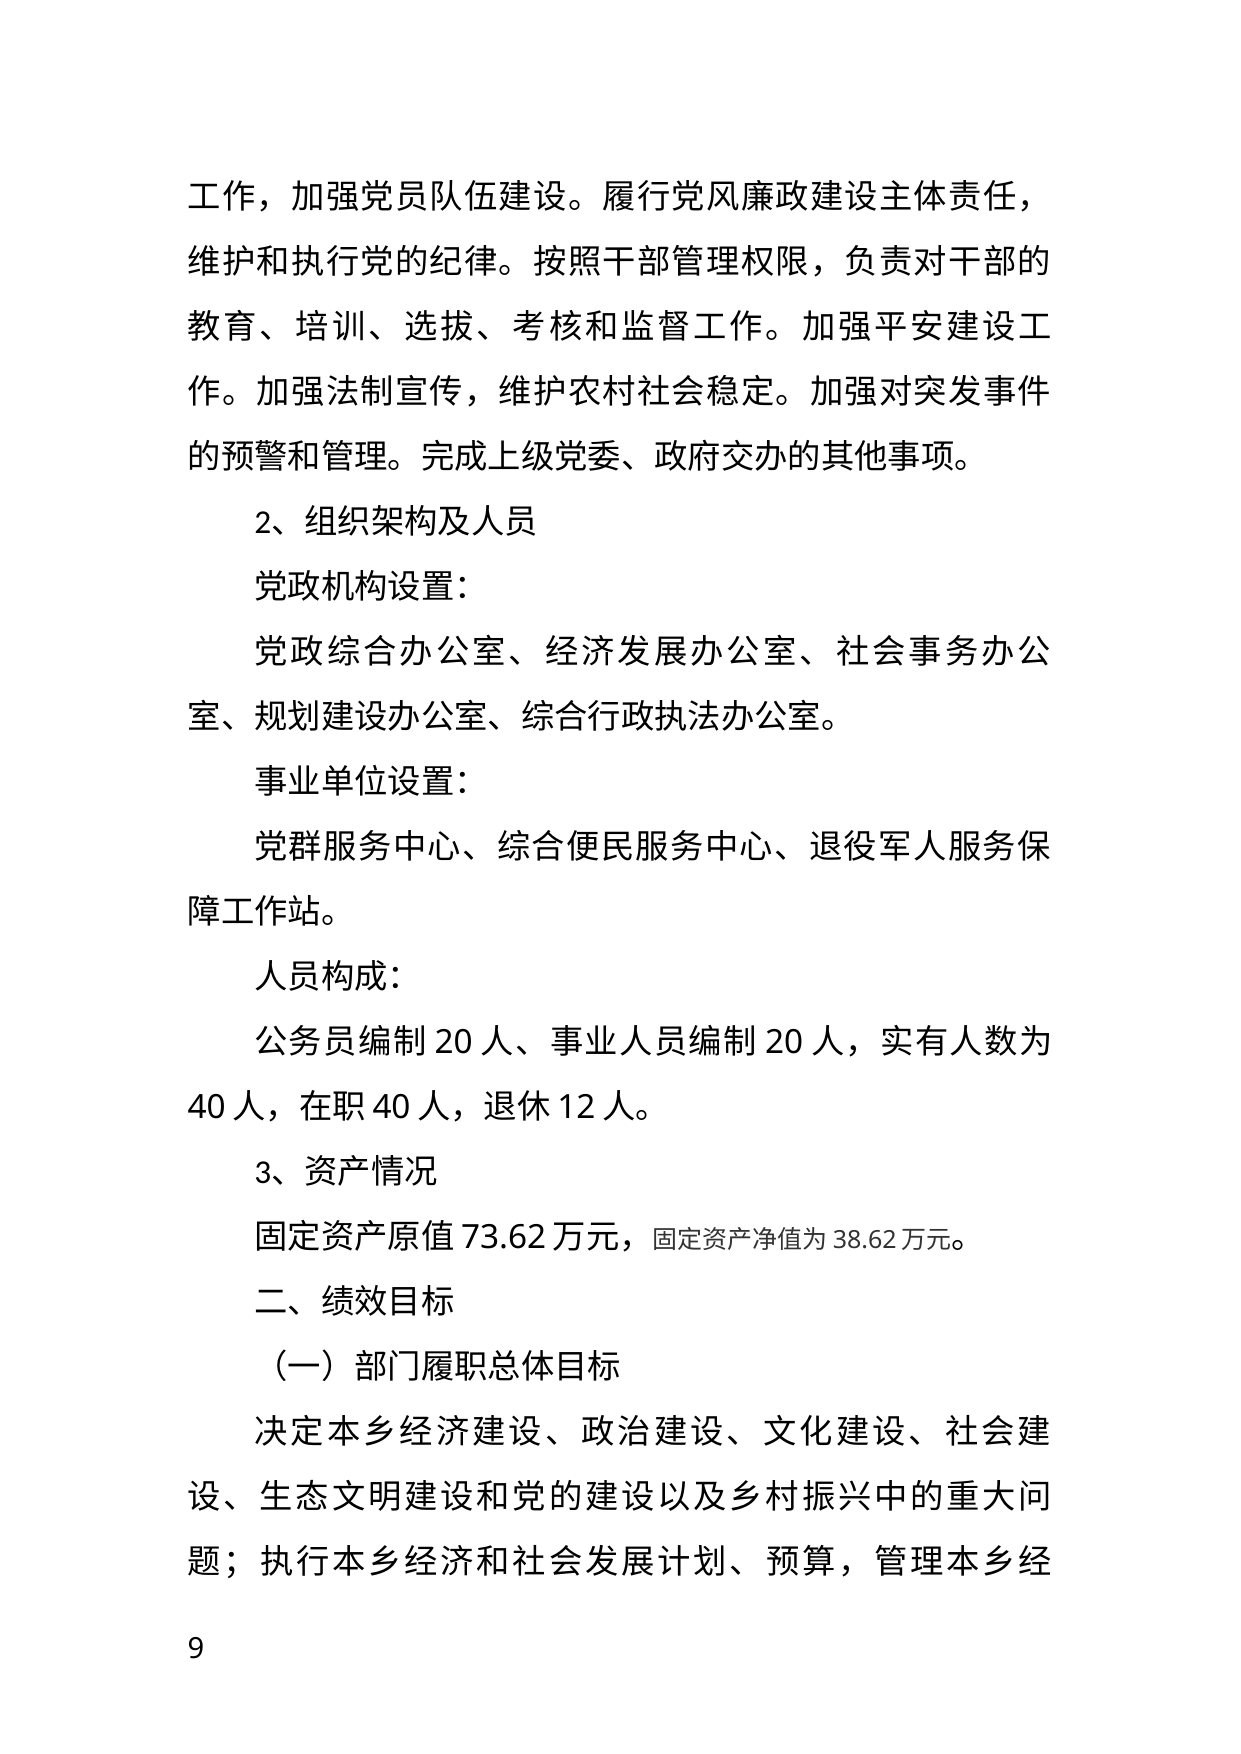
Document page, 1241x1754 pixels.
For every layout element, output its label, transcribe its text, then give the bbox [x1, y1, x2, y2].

text 公务员编制20人、事业人员编制20人，实有人数为40人，在职40人，退休12人。 [187, 1007, 1053, 1137]
subtitle 3、资产情况 [187, 1137, 1053, 1202]
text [187, 1397, 1053, 1592]
list （一）部门履职总体目标 [187, 1332, 1053, 1397]
text 党群服务中心、综合便民服务中心、退役军人服务保障工作站。 [187, 812, 1053, 942]
subtitle 绩效目标 [187, 1267, 1053, 1332]
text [187, 162, 1053, 487]
text 事业单位设置： [187, 747, 1053, 812]
subtitle 2、组织架构及人员 [187, 487, 1053, 552]
text 人员构成： [187, 942, 1053, 1007]
text 党政综合办公室、经济发展办公室、社会事务办公室、规划建设办公室、综合行政执法办公室。 [187, 617, 1053, 747]
text 党政机构设置： [187, 552, 1053, 617]
text 固定资产原值73.62万元，固定资产净值为38.62万元。 [187, 1202, 1053, 1267]
